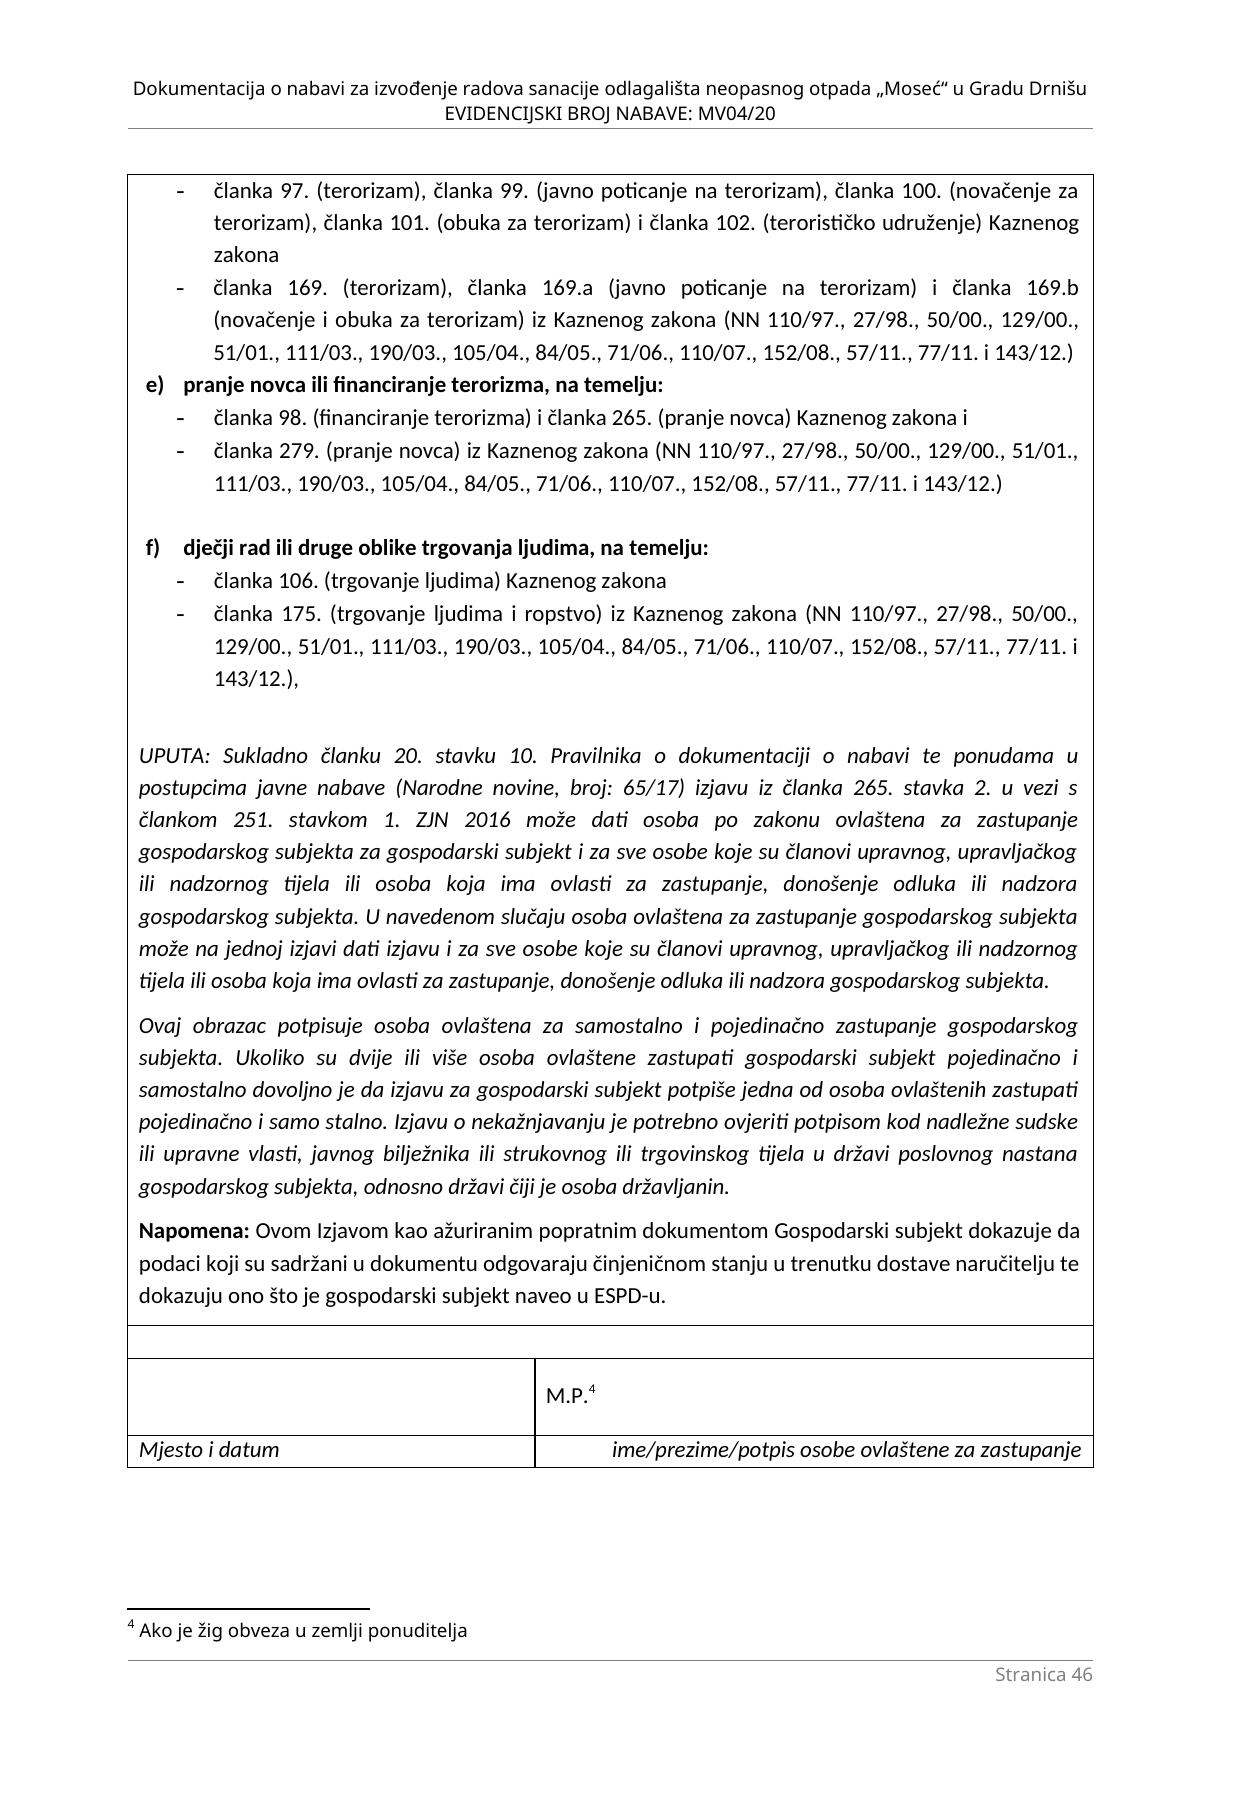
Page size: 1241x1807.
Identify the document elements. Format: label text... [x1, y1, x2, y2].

table_cell [128, 1326, 1093, 1358]
table_cell Mjesto i datum [128, 1436, 534, 1467]
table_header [128, 175, 1093, 1325]
table_cell [128, 1359, 534, 1434]
table_cell ime/prezime/potpis osobe ovlaštene za zastupanje [536, 1436, 1093, 1467]
table_cell M.P. [536, 1359, 1093, 1434]
